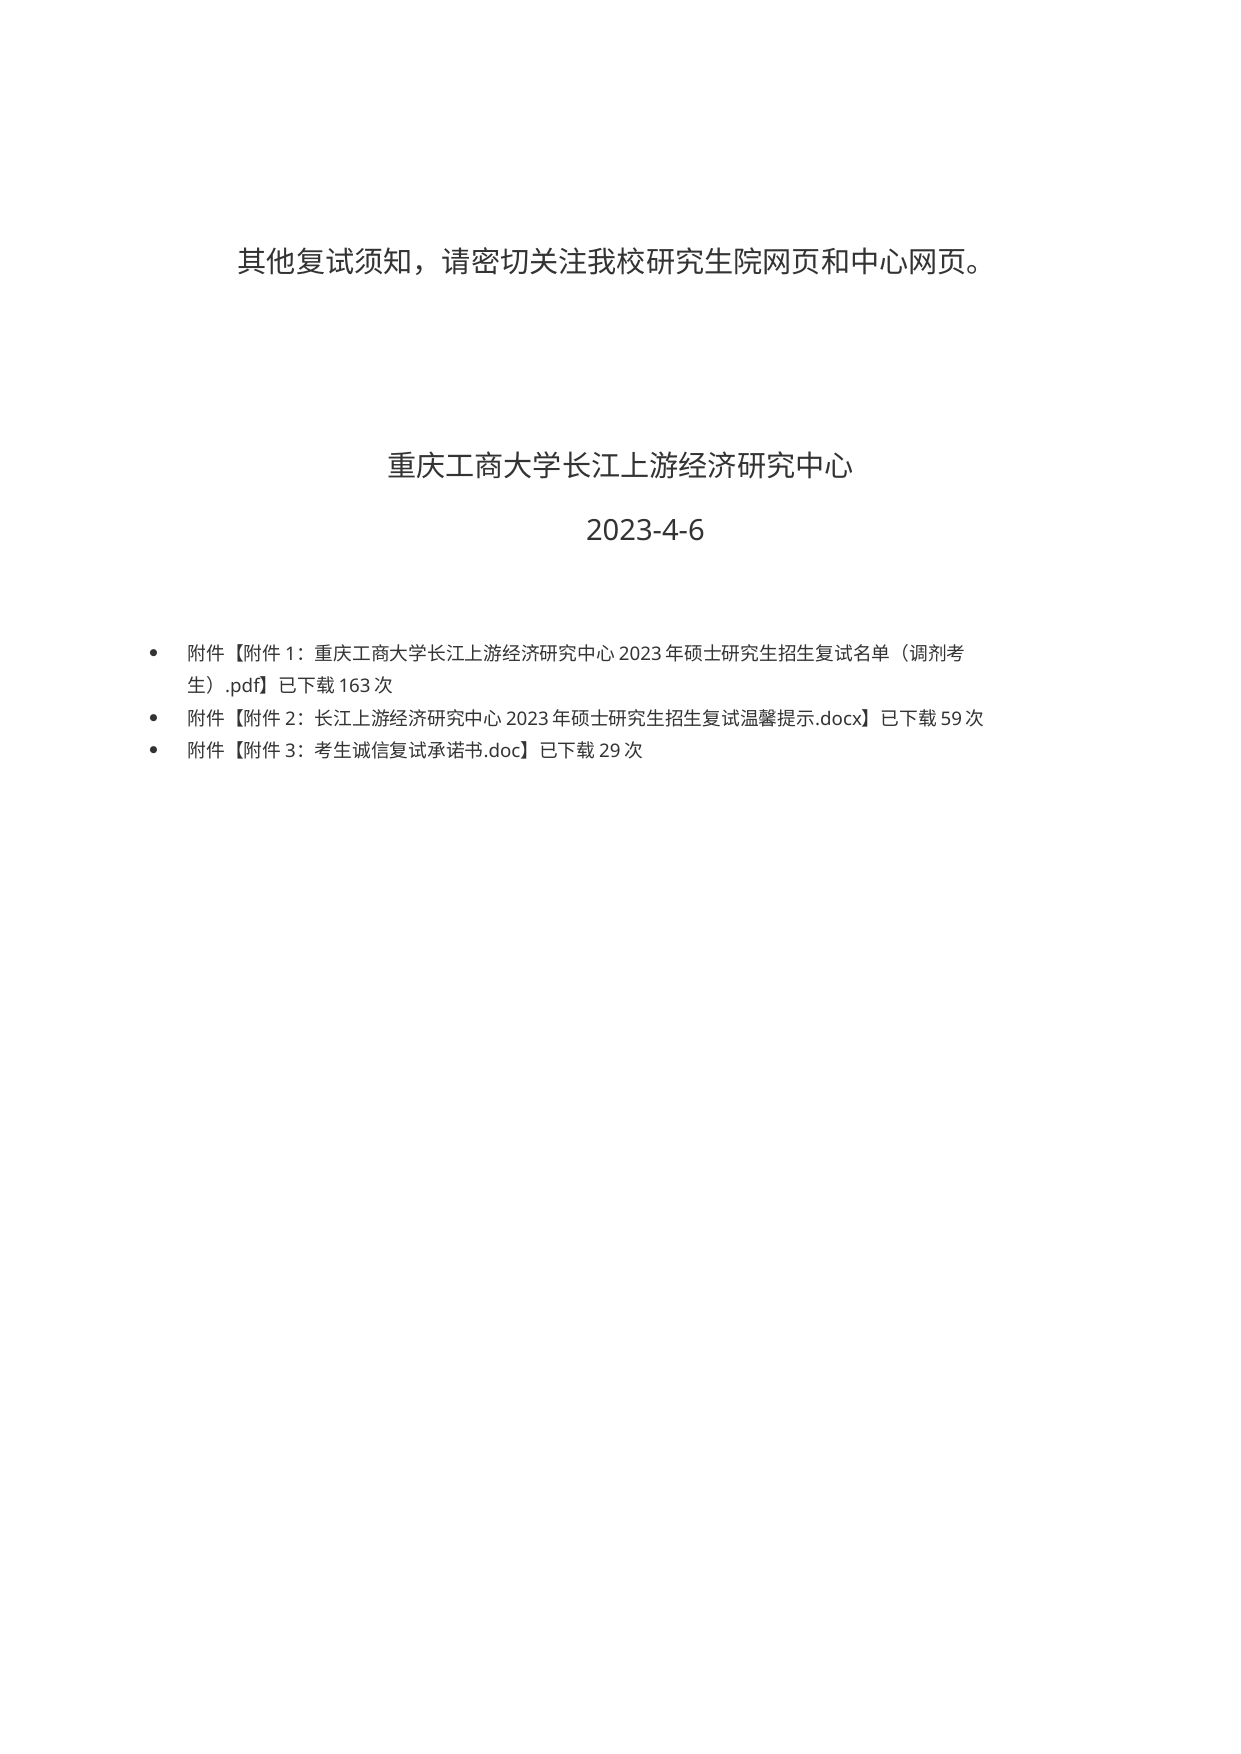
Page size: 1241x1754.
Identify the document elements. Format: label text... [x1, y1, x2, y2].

list 附件【附件3：考生诚信复试承诺书.doc】已下载29次 [150, 733, 1053, 766]
text 其他复试须知，请密切关注我校研究生院网页和中心网页。 [187, 227, 1053, 292]
list 附件【附件2：长江上游经济研究中心2023年硕士研究生招生复试温馨提示.docx】已下载59次 [150, 701, 1053, 733]
text 重庆工商大学长江上游经济研究中心 [187, 366, 1053, 496]
list 附件【附件1：重庆工商大学长江上游经济研究中心 2023年硕士研究生招生复试名单（调剂考生）.pdf】已下载163次 [150, 636, 1053, 701]
text 2023-4-6 [187, 496, 1053, 561]
